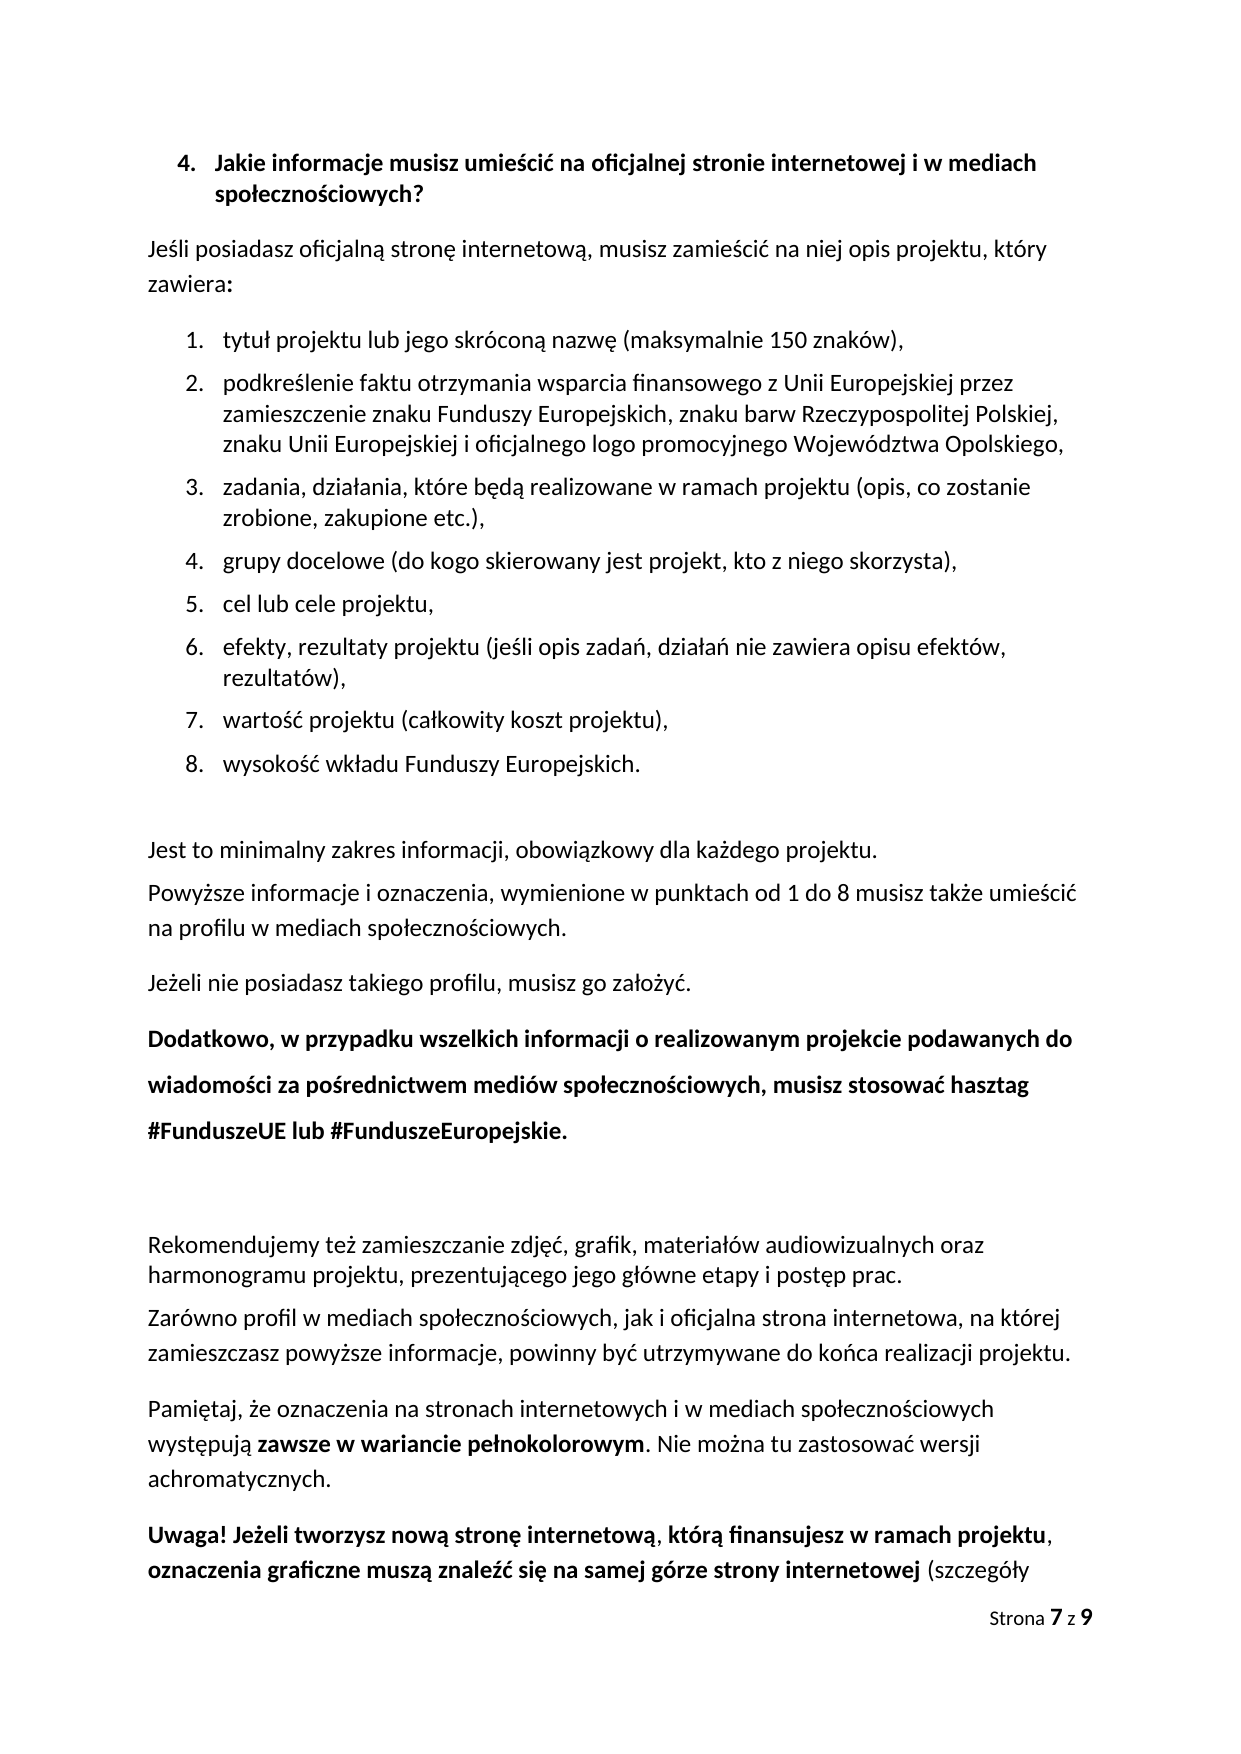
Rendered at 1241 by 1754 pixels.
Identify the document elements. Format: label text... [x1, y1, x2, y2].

text Jeśli posiadasz oficjalną stronę internetową, musisz zamieścić na niej opis projektu, który zawiera: [148, 234, 1093, 299]
text Dodatkowo, w przypadku wszelkich informacji o realizowanym projekcie podawanych do wiadomości za pośrednictwem mediów społecznościowych, musisz stosować hasztag #FunduszeUE lub #FunduszeEuropejskie. [148, 1023, 1093, 1145]
text Pamiętaj, że oznaczenia na stronach internetowych i w mediach społecznościowych występują zawsze w wariancie pełnokolorowym. Nie można tu zastosować wersji achromatycznych. [148, 1393, 1093, 1494]
list podkreślenie faktu otrzymania wsparcia finansowego z Unii Europejskiej przez zamieszczenie znaku Funduszy Europejskich, znaku barw Rzeczypospolitej Polskiej, znaku Unii Europejskiej i oficjalnego logo promocyjnego Województwa Opolskiego, [185, 367, 1093, 459]
text Powyższe informacje i oznaczenia, wymienione w punktach od 1 do 8 musisz także umieścić na profilu w mediach społecznościowych. [148, 877, 1093, 942]
text Jeżeli nie posiadasz takiego profilu, musisz go założyć. [148, 968, 1093, 998]
text Zarówno profil w mediach społecznościowych, jak i oficjalna strona internetowa, na której zamieszczasz powyższe informacje, powinny być utrzymywane do końca realizacji projektu. [148, 1302, 1093, 1368]
list grupy docelowe (do kogo skierowany jest projekt, kto z niego skorzysta), [185, 545, 1093, 576]
list wartość projektu (całkowity koszt projektu), [185, 705, 1093, 735]
list wysokość wkładu Funduszy Europejskich. [185, 748, 1093, 778]
subtitle Jakie informacje musisz umieścić na oficjalnej stronie internetowej i w mediach społecznościowych? [177, 148, 1093, 209]
text Rekomendujemy też zamieszczanie zdjęć, grafik, materiałów audiowizualnych oraz harmonogramu projektu, prezentującego jego główne etapy i postęp prac. [148, 1229, 1093, 1290]
text Jest to minimalny zakres informacji, obowiązkowy dla każdego projektu. [148, 834, 1093, 864]
list zadania, działania, które będą realizowane w ramach projektu (opis, co zostanie zrobione, zakupione etc.), [185, 472, 1093, 533]
list tytuł projektu lub jego skróconą nazwę (maksymalnie 150 znaków), [185, 324, 1093, 355]
list cel lub cele projektu, [185, 588, 1093, 619]
list efekty, rezultaty projektu (jeśli opis zadań, działań nie zawiera opisu efektów, rezultatów), [185, 631, 1093, 692]
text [148, 1519, 1093, 1585]
